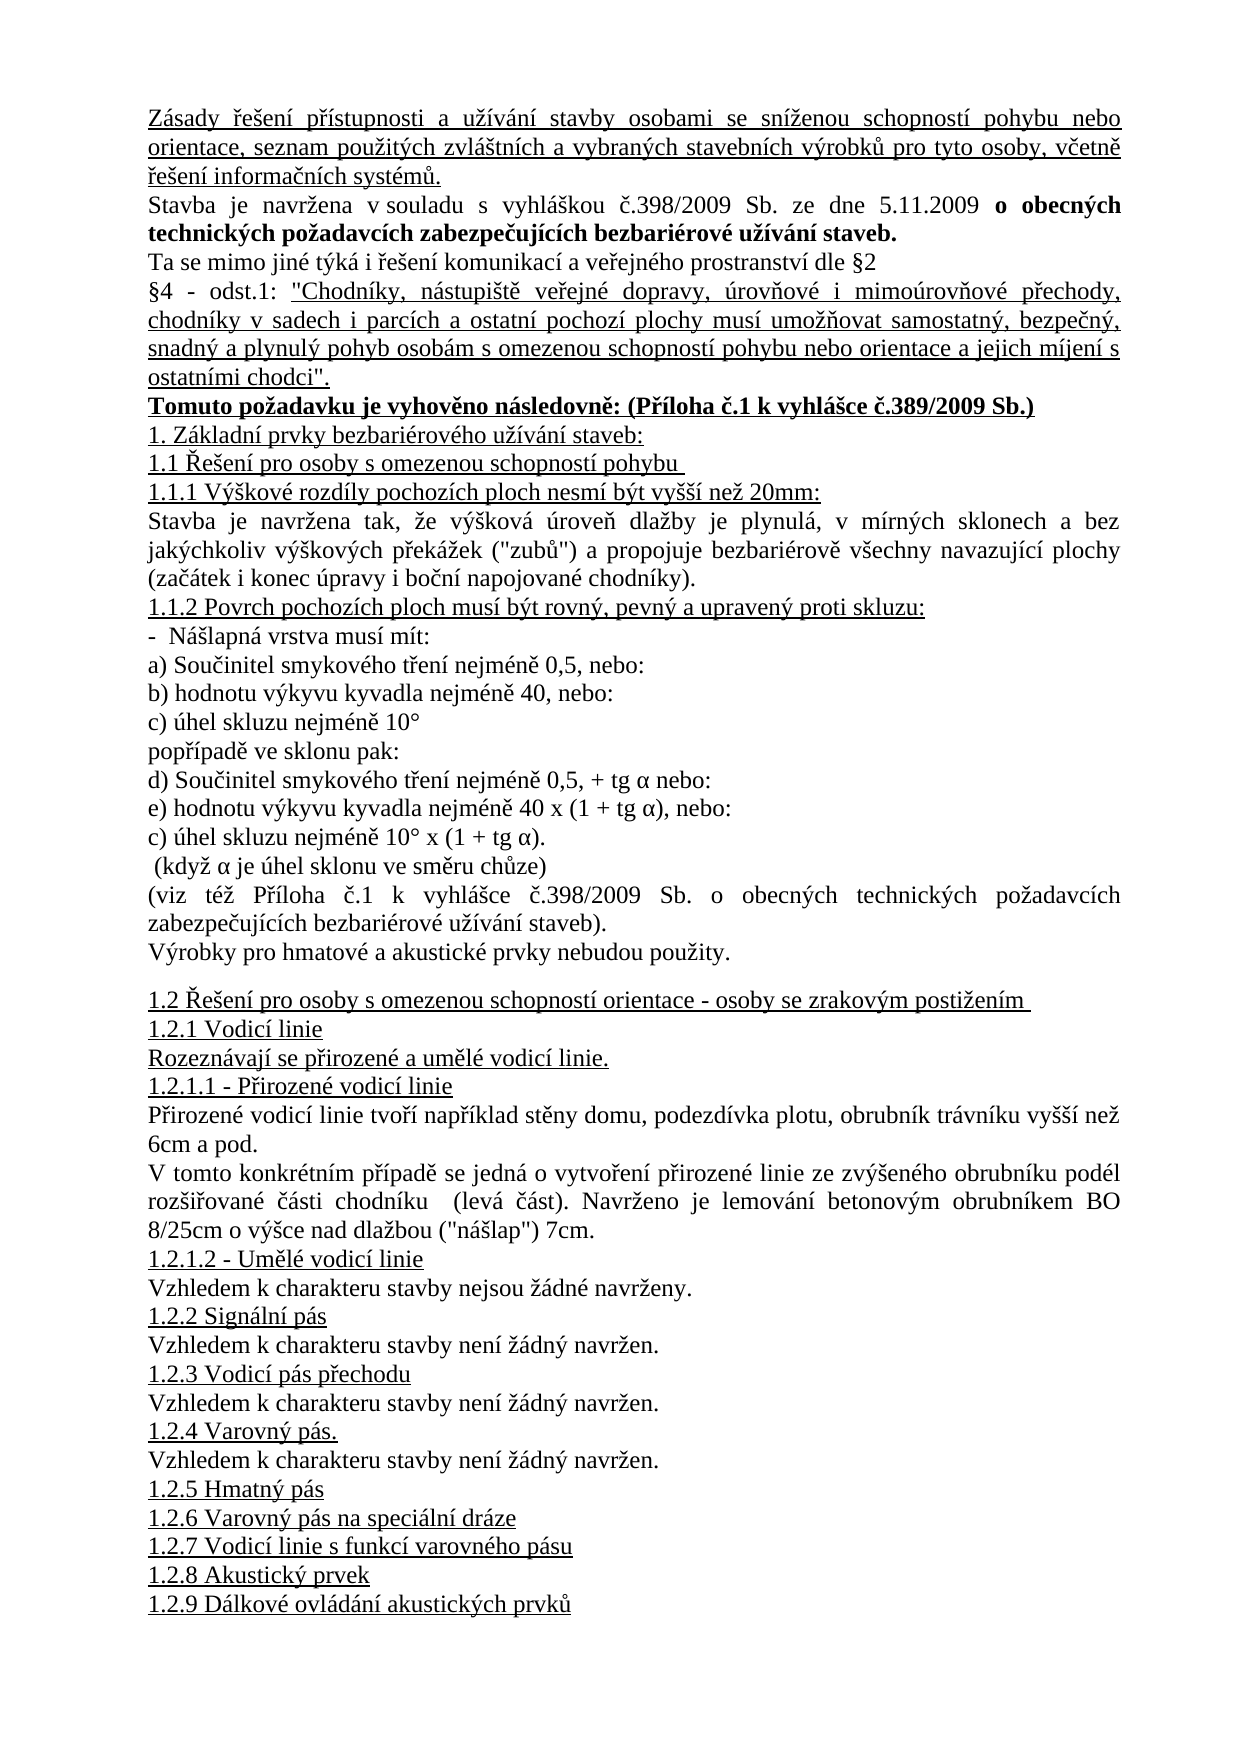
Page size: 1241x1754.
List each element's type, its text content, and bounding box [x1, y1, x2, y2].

list popřípadě ve sklonu pak: [148, 736, 1122, 765]
text 1.2.7 Vodicí linie s funkcí varovného pásu [148, 1531, 1121, 1560]
text Zásady řešení přístupnosti a užívání stavby osobami se sníženou schopností pohybu nebo orientace, seznam použitých zvláštních a vybraných stavebních výrobků pro tyto osoby, včetně řešení informačních systémů. [148, 103, 1121, 128]
text 1.2.2 Signální pás [148, 1301, 1121, 1330]
list b) hodnotu výkyvu kyvadla nejméně 40, nebo: [148, 678, 1122, 707]
text 1.2.1.2 - Umělé vodicí linie [148, 1244, 1121, 1273]
list a) Součinitel smykového tření nejméně 0,5, nebo: [148, 650, 1122, 678]
text Vzhledem k charakteru stavby není žádný navržen. [148, 1330, 1121, 1359]
text Stavba je navržena tak, že výšková úroveň dlažby je plynulá, v mírných sklonech a bez jakýchkoliv výškových překážek ("zubů") a propojuje bezbariérově všechny navazující plochy (začátek i konec úpravy i boční napojované chodníky). [148, 506, 1121, 592]
list Výrobky pro hmatové a akustické prvky nebudou použity. [148, 937, 1122, 966]
list (když α je úhel sklonu ve směru chůze) [148, 851, 1122, 880]
text V tomto konkrétním případě se jedná o vytvoření přirozené linie ze zvýšeného obrubníku podél rozšiřované části chodníku (levá část). Navrženo je lemování betonovým obrubníkem BO 8/25cm o výšce nad dlažbou ("nášlap") 7cm. [148, 1158, 1121, 1244]
text 1.1.2 Povrch pochozích ploch musí být rovný, pevný a upravený proti skluzu: [148, 592, 1121, 621]
text Zásady řešení přístupnosti a užívání stavby osobami se sníženou schopností pohybu nebo orientace, seznam použitých zvláštních a vybraných stavebních výrobků pro tyto osoby, včetně řešení informačních systémů. [148, 130, 1121, 157]
text 1.2.3 Vodicí pás přechodu [148, 1359, 1121, 1388]
text Stavba je navržena v souladu s vyhláškou č.398/2009 Sb. ze dne 5.11.2009 o obecných technických požadavcích zabezpečujících bezbariérové užívání staveb. [148, 190, 1121, 247]
text 1.2.5 Hmatný pás [148, 1474, 1121, 1503]
text 1.2.1.1 - Přirozené vodicí linie [148, 1071, 1121, 1100]
text - Nášlapná vrstva musí mít: [148, 621, 1121, 650]
text 1.2 Řešení pro osoby s omezenou schopností orientace - osoby se zrakovým postižením [148, 985, 1121, 1014]
text 1.2.1 Vodicí linie [148, 1014, 1121, 1043]
list c) úhel skluzu nejméně 10° [148, 707, 1122, 736]
text 1.1.1 Výškové rozdíly pochozích ploch nesmí být vyšší než 20mm: [148, 477, 1121, 506]
text Přirozené vodicí linie tvoří například stěny domu, podezdívka plotu, obrubník trávníku vyšší než 6cm a pod. [148, 1100, 1121, 1158]
list d) Součinitel smykového tření nejméně 0,5, + tg α nebo: [148, 765, 1122, 793]
text Rozeznávají se přirozené a umělé vodicí linie. [148, 1043, 1121, 1071]
text 1.2.8 Akustický prvek [148, 1560, 1121, 1589]
list c) úhel skluzu nejméně 10° x (1 + tg α). [148, 822, 1122, 851]
list (viz též Příloha č.1 k vyhlášce č.398/2009 Sb. o obecných technických požadavcích zabezpečujících bezbariérové užívání staveb). [148, 880, 1121, 937]
text Vzhledem k charakteru stavby nejsou žádné navrženy. [148, 1273, 1121, 1301]
text Ta se mimo jiné týká i řešení komunikací a veřejného prostranství dle §2 [148, 247, 1121, 276]
text §4 - odst.1: "Chodníky, nástupiště veřejné dopravy, úrovňové i mimoúrovňové přechody, chodníky v sadech i parcích a ostatní pochozí plochy musí umožňovat samostatný, bezpečný, snadný a plynulý pohyb osobám s omezenou schopností pohybu nebo orientace a jejich míjení s ostatními chodci". [148, 276, 1121, 330]
text §4 - odst.1: "Chodníky, nástupiště veřejné dopravy, úrovňové i mimoúrovňové přechody, chodníky v sadech i parcích a ostatní pochozí plochy musí umožňovat samostatný, bezpečný, snadný a plynulý pohyb osobám s omezenou schopností pohybu nebo orientace a jejich míjení s ostatními chodci". [148, 331, 1121, 391]
text Tomuto požadavku je vyhověno následovně: (Příloha č.1 k vyhlášce č.389/2009 Sb.) [148, 391, 1121, 420]
text Vzhledem k charakteru stavby není žádný navržen. [148, 1388, 1121, 1416]
text 1.2.6 Varovný pás na speciální dráze [148, 1503, 1121, 1531]
text 1.2.4 Varovný pás. [148, 1416, 1121, 1445]
text Zásady řešení přístupnosti a užívání stavby osobami se sníženou schopností pohybu nebo orientace, seznam použitých zvláštních a vybraných stavebních výrobků pro tyto osoby, včetně řešení informačních systémů. [148, 159, 1121, 190]
text Vzhledem k charakteru stavby není žádný navržen. [148, 1445, 1121, 1474]
text 1.1 Řešení pro osoby s omezenou schopností pohybu [148, 448, 1121, 477]
text 1. Základní prvky bezbariérového užívání staveb: [148, 420, 1121, 448]
text 1.2.9 Dálkové ovládání akustických prvků [148, 1589, 1121, 1618]
list e) hodnotu výkyvu kyvadla nejméně 40 x (1 + tg α), nebo: [148, 793, 1122, 822]
